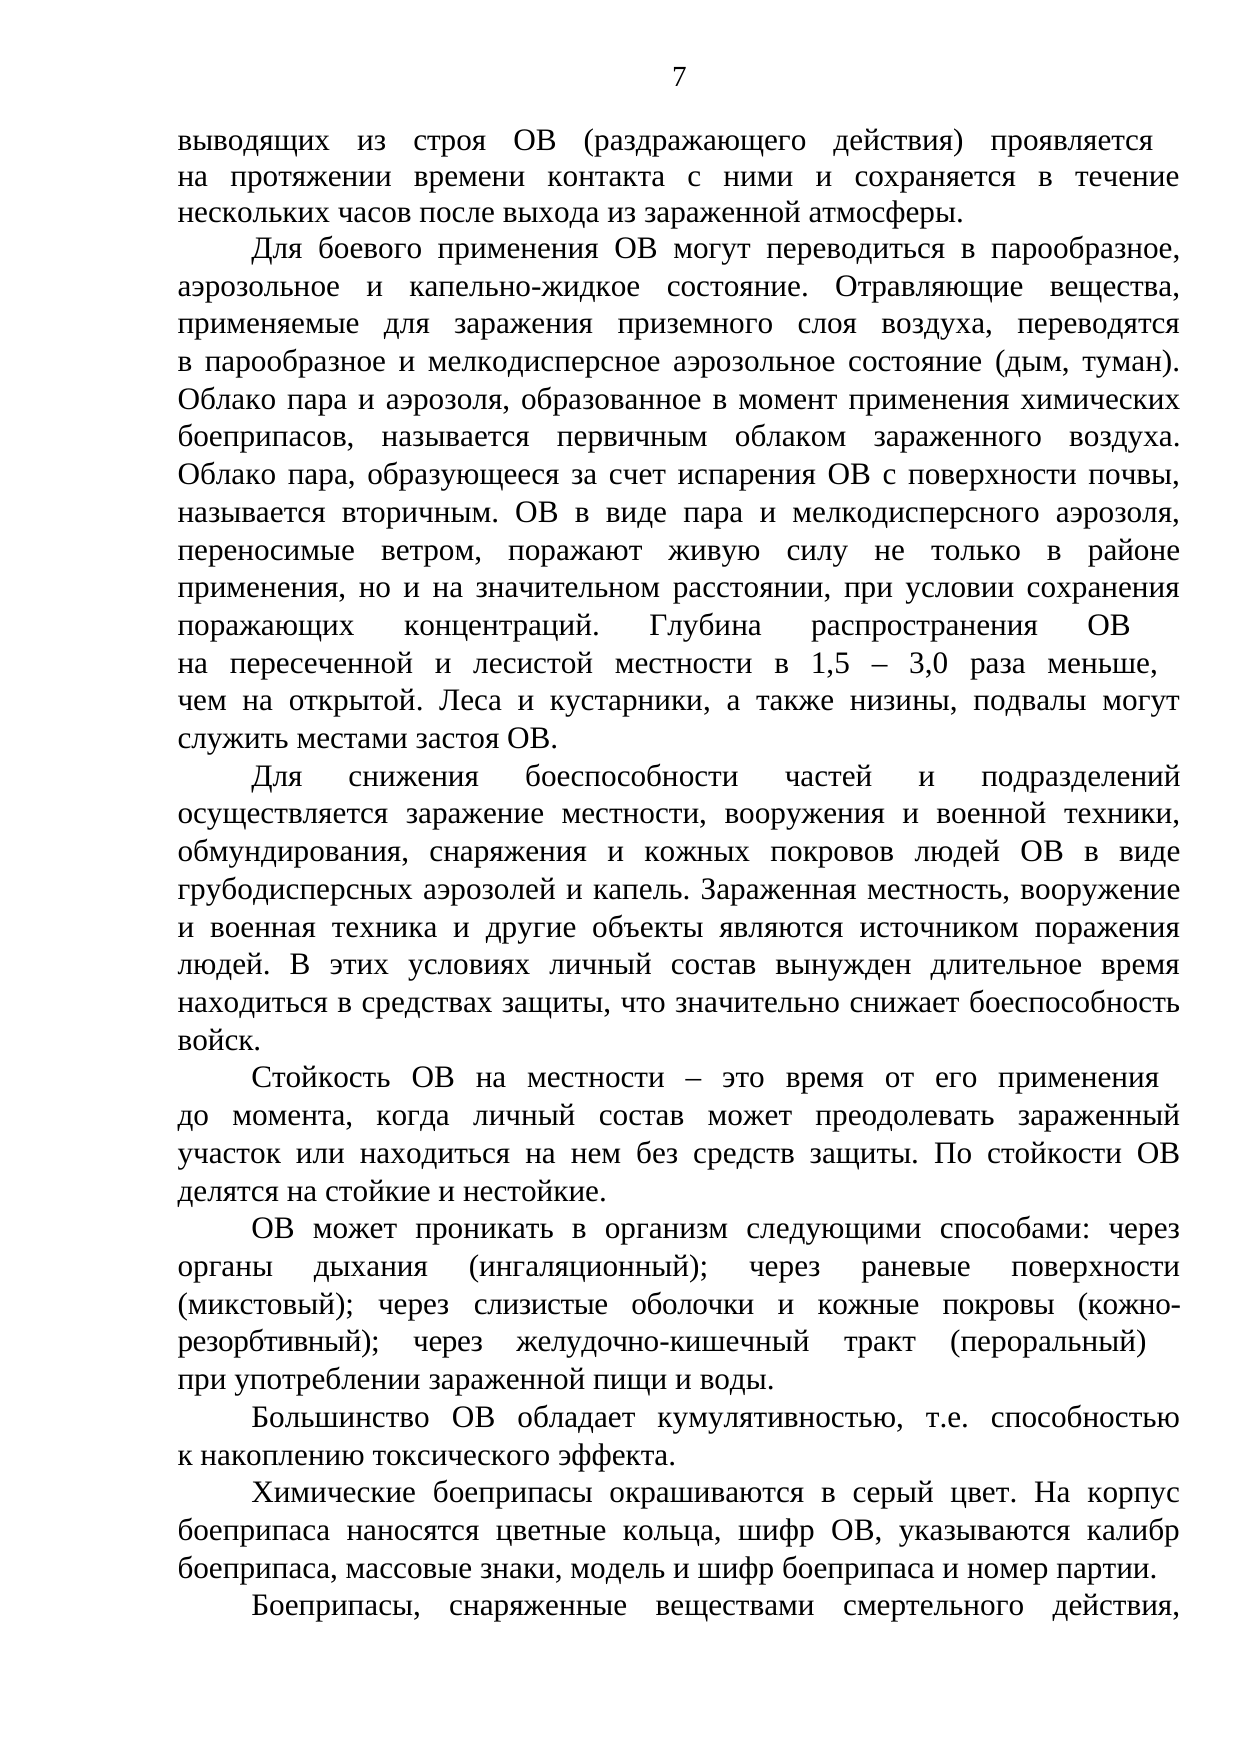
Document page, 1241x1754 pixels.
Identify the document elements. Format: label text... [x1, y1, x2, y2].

text Химические боеприпасы окрашиваются в серый цвет. На корпус боеприпаса наносятся цветные кольца, шифр ОВ, указываются калибр боеприпаса, массовые знаки, модель и шифр боеприпаса и номер партии. [177, 1473, 1181, 1585]
text ОВ может проникать в организм следующими способами: через органы дыхания (ингаляционный); через раневые поверхности (микстовый); через слизистые оболочки и кожные покровы (кожно-резорбтивный); через желудочно-кишечный тракт (пероральный) при употреблении зараженной пищи и воды. [177, 1209, 1181, 1396]
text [177, 121, 1181, 229]
text Стойкость ОВ на местности – это время от его применения до момента, когда личный состав может преодолевать зараженный участок или находиться на нем без средств защиты. По стойкости ОВ делятся на стойкие и нестойкие. [177, 1059, 1181, 1208]
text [177, 1587, 1181, 1623]
text Для снижения боеспособности частей и подразделений осуществляется заражение местности, вооружения и военной техники, обмундирования, снаряжения и кожных покровов людей ОВ в виде грубодисперсных аэрозолей и капель. Зараженная местность, вооружение и военная техника и другие объекты являются источником поражения людей. В этих условиях личный состав вынужден длительное время находиться в средствах защиты, что значительно снижает боеспособность войск. [177, 757, 1181, 1057]
text Большинство ОВ обладает кумулятивностью, т.е. способностью к накоплению токсического эффекта. [177, 1398, 1181, 1472]
text Для боевого применения ОВ могут переводиться в парообразное, аэрозольное и капельно-жидкое состояние. Отравляющие вещества, применяемые для заражения приземного слоя воздуха, переводятся в парообразное и мелкодисперсное аэрозольное состояние (дым, туман). Облако пара и аэрозоля, образованное в момент применения химических боеприпасов, называется первичным облаком зараженного воздуха. Облако пара, образующееся за счет испарения ОВ с поверхности почвы, называется вторичным. ОВ в виде пара и мелкодисперсного аэрозоля, переносимые ветром, поражают живую силу не только в районе применения, но и на значительном расстоянии, при условии сохранения поражающих концентраций. Глубина распространения ОВ на пересеченной и лесистой местности в 1,5 – 3,0 раза меньше, чем на открытой. Леса и кустарники, а также низины, подвалы могут служить местами застоя ОВ. [177, 229, 1181, 755]
